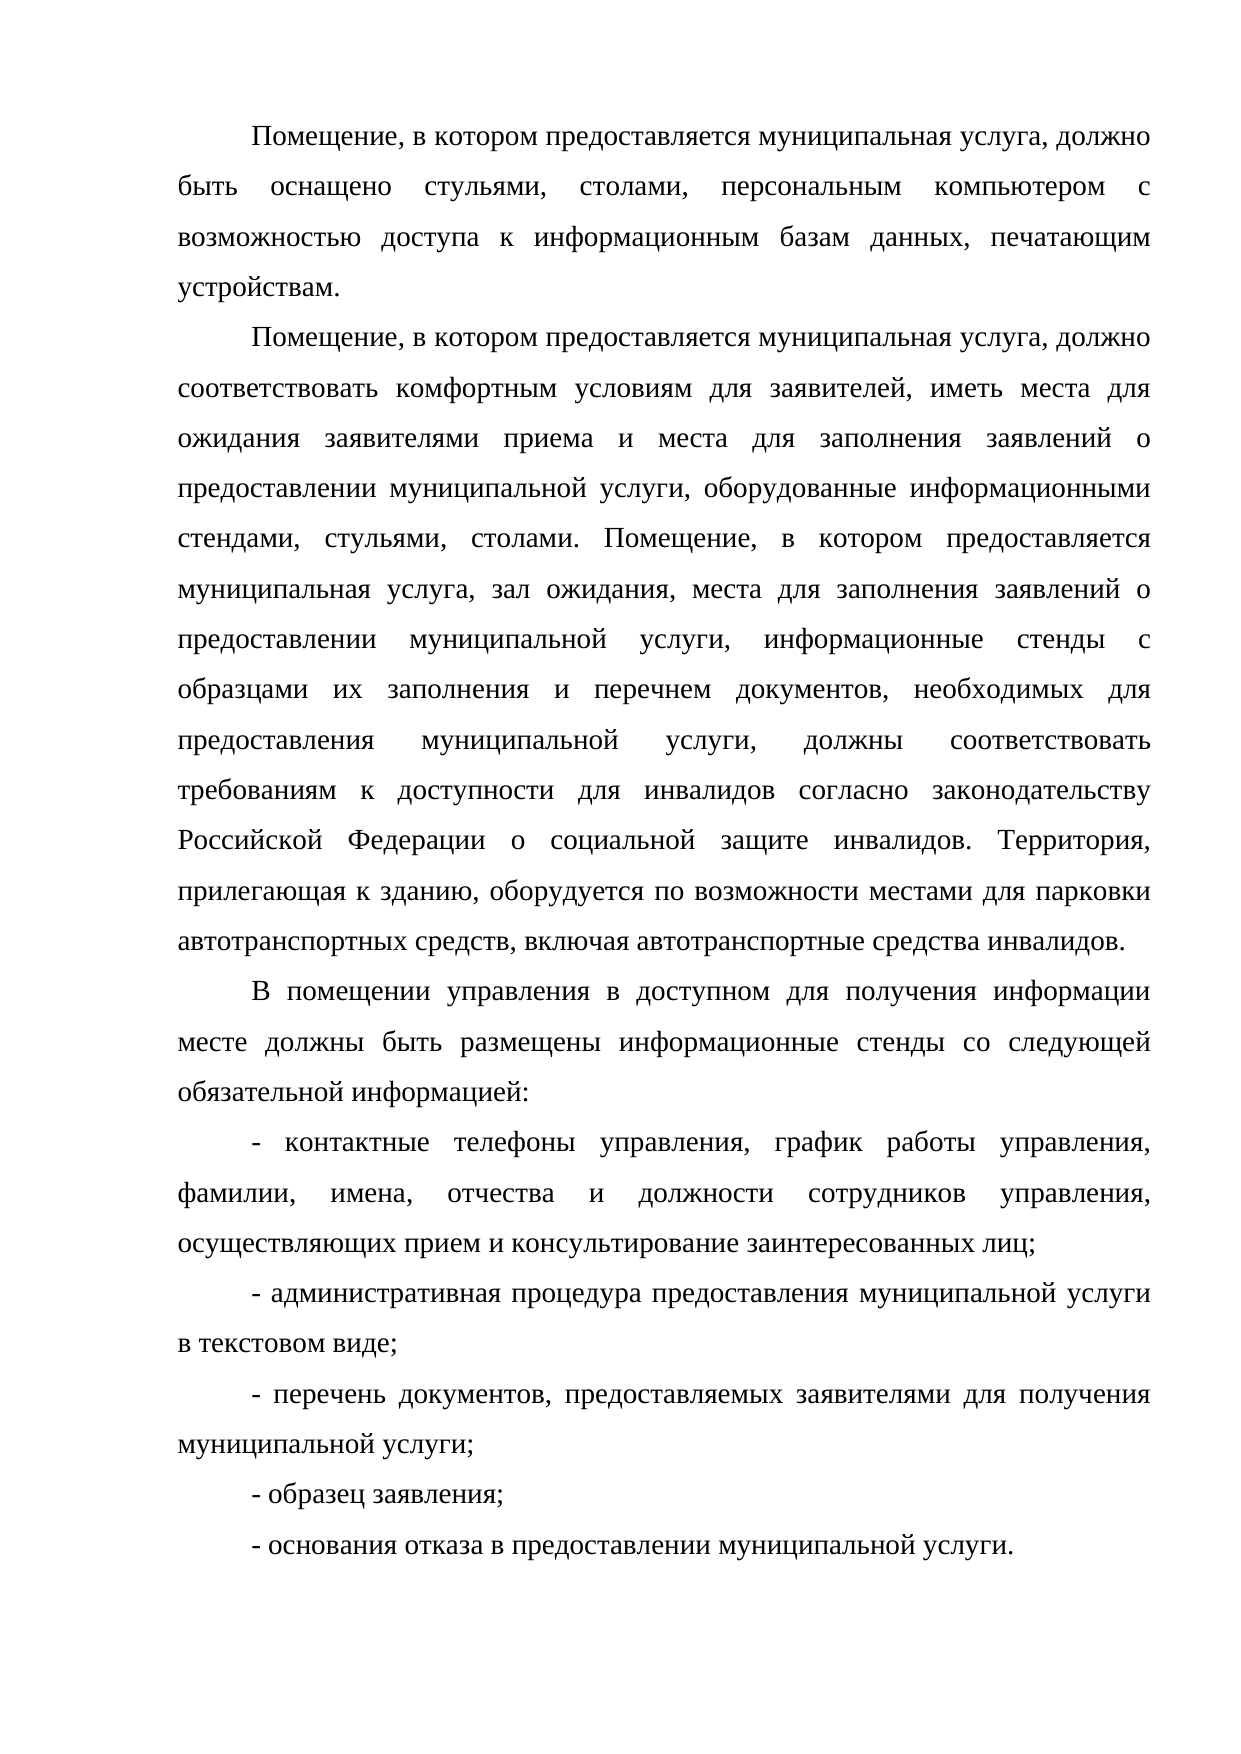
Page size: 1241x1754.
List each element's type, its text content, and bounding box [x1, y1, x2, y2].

text - перечень документов, предоставляемых заявителями для получения муниципальной услуги; [177, 1376, 1152, 1460]
text - административная процедура предоставления муниципальной услуги в текстовом виде; [177, 1275, 1152, 1359]
text - контактные телефоны управления, график работы управления, фамилии, имена, отчества и должности сотрудников управления, осуществляющих прием и консультирование заинтересованных лиц; [177, 1124, 1152, 1258]
text - образец заявления; [177, 1477, 1152, 1510]
text В помещении управления в доступном для получения информации месте должны быть размещены информационные стенды со следующей обязательной информацией: [177, 973, 1152, 1108]
text Помещение, в котором предоставляется муниципальная услуга, должно быть оснащено стульями, столами, персональным компьютером с возможностью доступа к информационным базам данных, печатающим устройствам. [177, 118, 1152, 303]
text Помещение, в котором предоставляется муниципальная услуга, должно соответствовать комфортным условиям для заявителей, иметь места для ожидания заявителями приема и места для заполнения заявлений о предоставлении муниципальной услуги, оборудованные информационными стендами, стульями, столами. Помещение, в котором предоставляется муниципальная услуга, зал ожидания, места для заполнения заявлений о предоставлении муниципальной услуги, информационные стенды с образцами их заполнения и перечнем документов, необходимых для предоставления муниципальной услуги, должны соответствовать требованиям к доступности для инвалидов согласно законодательству Российской Федерации о социальной защите инвалидов. Территория, прилегающая к зданию, оборудуется по возможности местами для парковки автотранспортных средств, включая автотранспортные средства инвалидов. [177, 319, 1152, 957]
text - основания отказа в предоставлении муниципальной услуги. [177, 1527, 1152, 1560]
